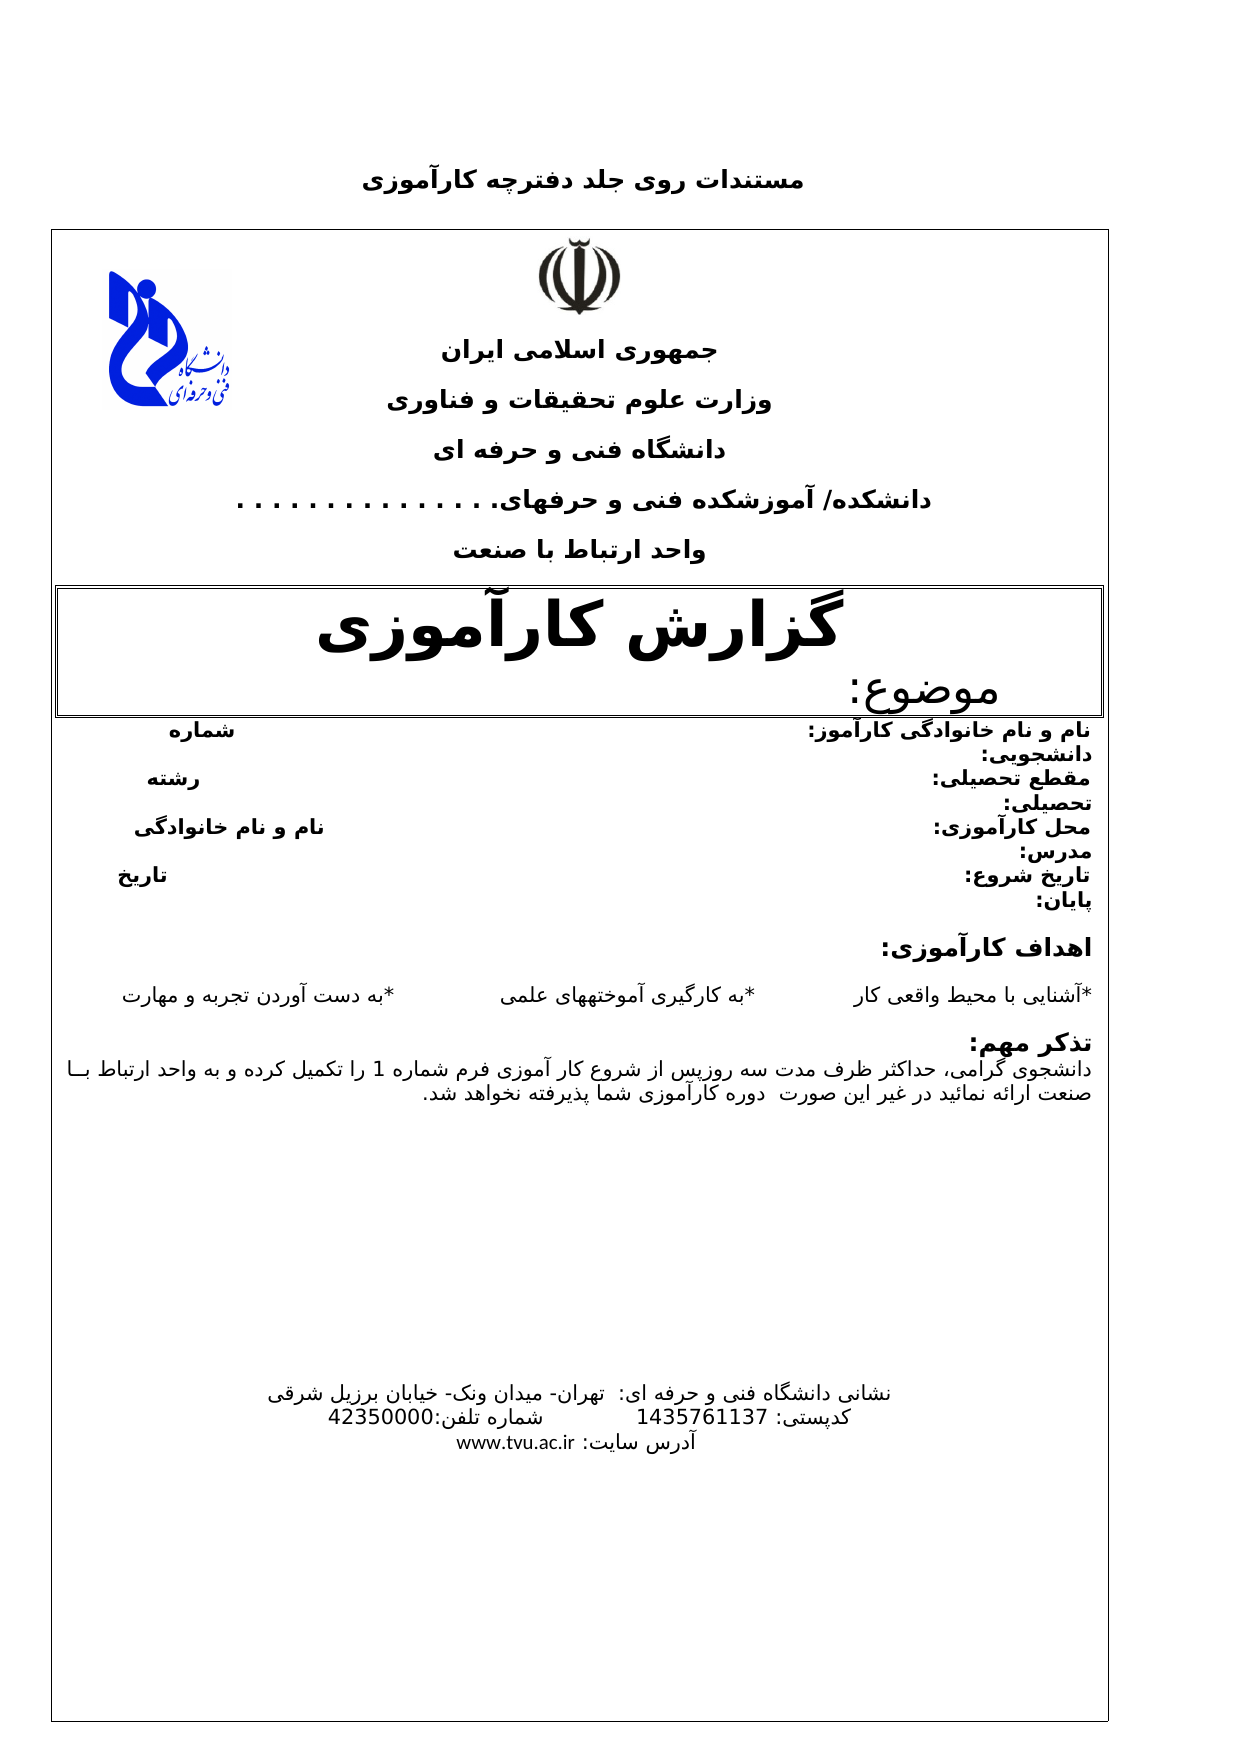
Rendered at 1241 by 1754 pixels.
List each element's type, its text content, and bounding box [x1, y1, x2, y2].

picture [537, 236, 621, 315]
text مستندات روی جلد دفترچه کارآموزی [74, 165, 1093, 194]
